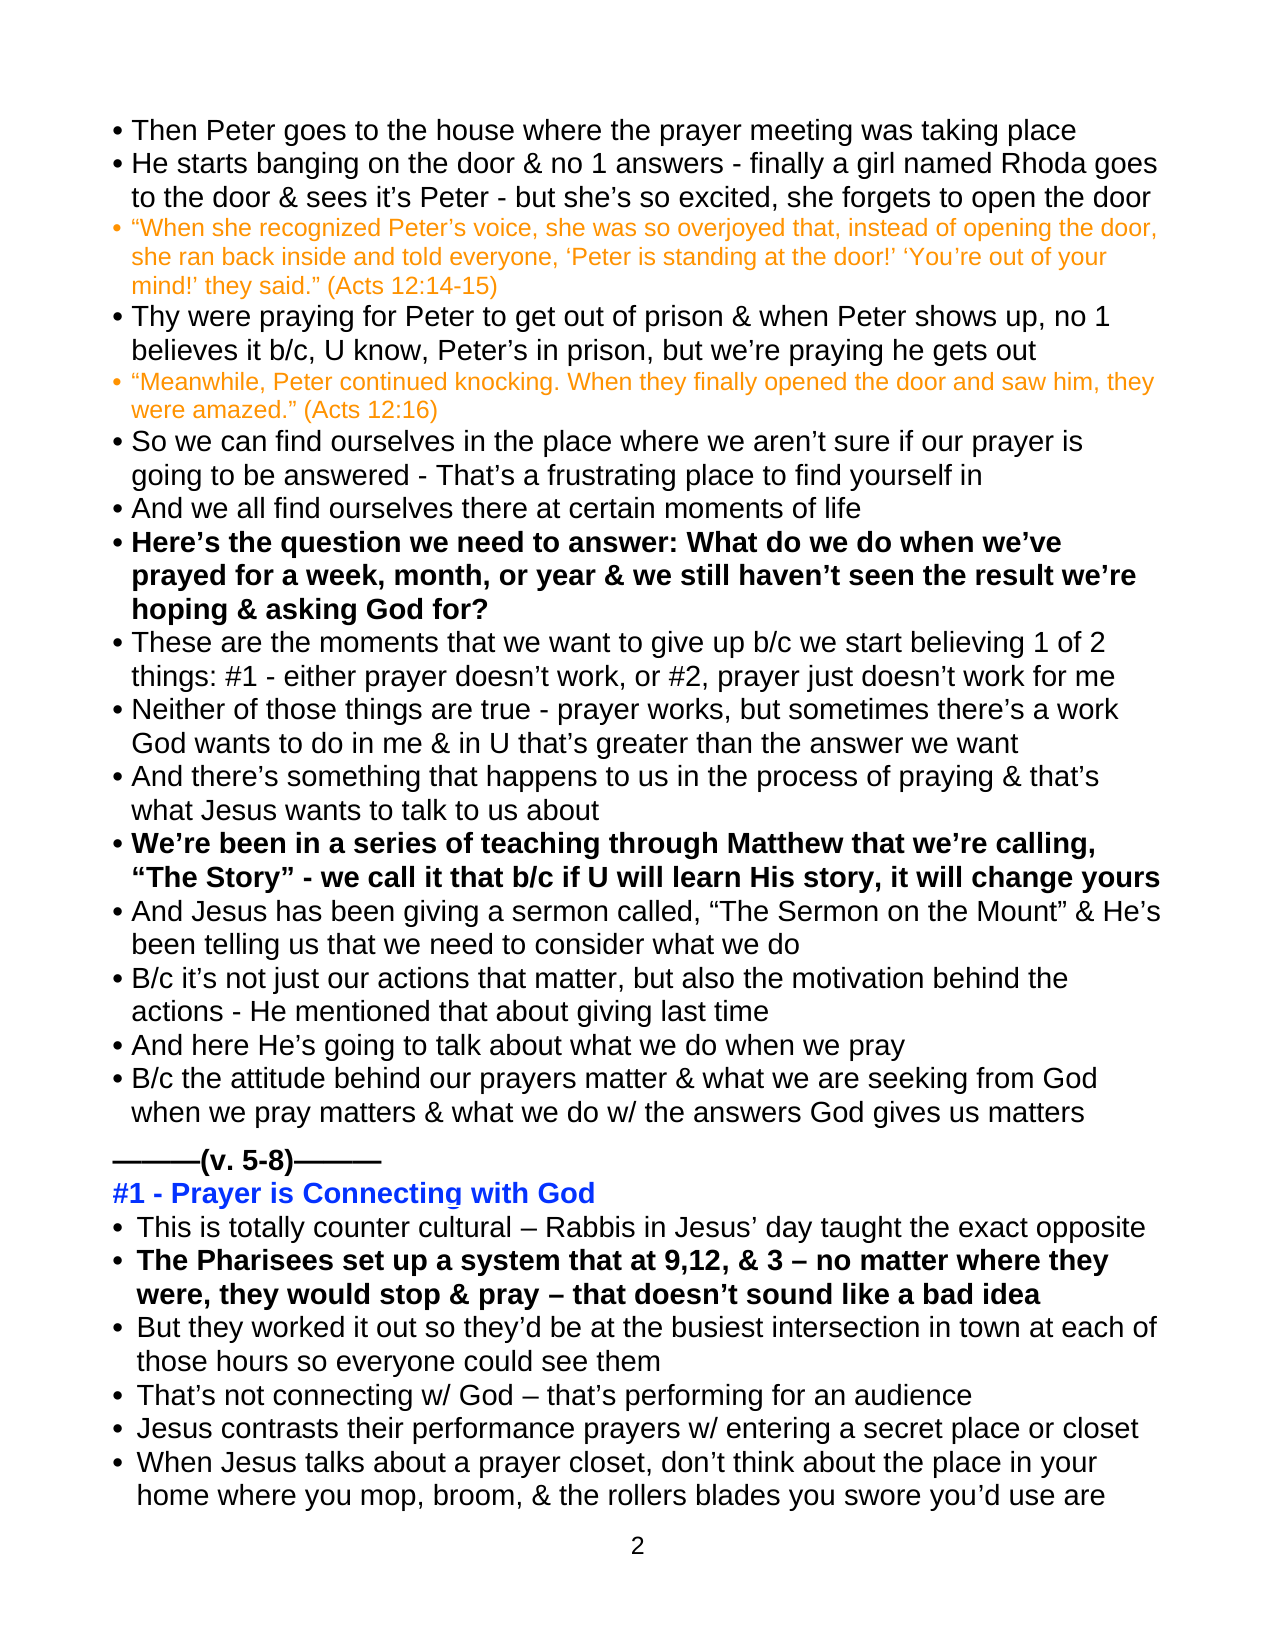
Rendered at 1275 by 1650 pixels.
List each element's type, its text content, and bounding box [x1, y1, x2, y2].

list And there’s something that happens to us in the process of praying & that’s what Jesus wants to talk to us about [112, 759, 1162, 826]
list “Meanwhile, Peter continued knocking. When they finally opened the door and saw him, they were amazed.” (Acts 12:16) [112, 366, 1162, 424]
list B/c it’s not just our actions that matter, but also the motivation behind the actions - He mentioned that about giving last time [112, 961, 1162, 1028]
list But they worked it out so they’d be at the busiest intersection in town at each of those hours so everyone could see them [112, 1310, 1162, 1377]
text #1 - Prayer is Connecting with God [112, 1176, 1162, 1210]
list So we can find ourselves in the place where we aren’t sure if our prayer is going to be answered - That’s a frustrating place to find yourself in [112, 424, 1162, 491]
list That’s not connecting w/ God – that’s performing for an audience [112, 1377, 1162, 1411]
list These are the moments that we want to give up b/c we start believing 1 of 2 things: #1 - either prayer doesn’t work, or #2, prayer just doesn’t work for me [112, 625, 1162, 692]
list This is totally counter cultural – Rabbis in Jesus’ day taught the exact opposite [112, 1210, 1162, 1243]
list Thy were praying for Peter to get out of prison & when Peter shows up, no 1 believes it b/c, U know, Peter’s in prison, but we’re praying he gets out [112, 299, 1162, 366]
list Neither of those things are true - prayer works, but sometimes there’s a work God wants to do in me & in U that’s greater than the answer we want [112, 692, 1162, 759]
list Jesus contrasts their performance prayers w/ entering a secret place or closet [112, 1411, 1162, 1444]
list “When she recognized Peter’s voice, she was so overjoyed that, instead of opening the door, she ran back inside and told everyone, ‘Peter is standing at the door!’ ‘You’re out of your mind!’ they said.” (Acts 12:14-15) [112, 213, 1162, 299]
list B/c the attitude behind our prayers matter & what we are seeking from God when we pray matters & what we do w/ the answers God gives us matters [112, 1061, 1162, 1128]
list He starts banging on the door & no 1 answers - finally a girl named Rhoda goes to the door & sees it’s Peter - but she’s so excited, she forgets to open the door [112, 146, 1162, 213]
list When Jesus talks about a prayer closet, don’t think about the place in your home where you mop, broom, & the rollers blades you swore you’d use are [112, 1444, 1162, 1512]
list We’re been in a series of teaching through Matthew that we’re calling, “The Story” - we call it that b/c if U will learn His story, it will change yours [112, 826, 1162, 893]
list And we all find ourselves there at certain moments of life [112, 491, 1162, 524]
list And Jesus has been giving a sermon called, “The Sermon on the Mount” & He’s been telling us that we need to consider what we do [112, 893, 1162, 961]
text ———(v. 5-8)——— [112, 1143, 1162, 1176]
list And here He’s going to talk about what we do when we pray [112, 1028, 1162, 1061]
list Then Peter goes to the house where the prayer meeting was taking place [112, 112, 1162, 146]
list The Pharisees set up a system that at 9,12, & 3 – no matter where they were, they would stop & pray – that doesn’t sound like a bad idea [112, 1243, 1162, 1310]
list Here’s the question we need to answer: What do we do when we’ve prayed for a week, month, or year & we still haven’t seen the result we’re hoping & asking God for? [112, 524, 1162, 625]
